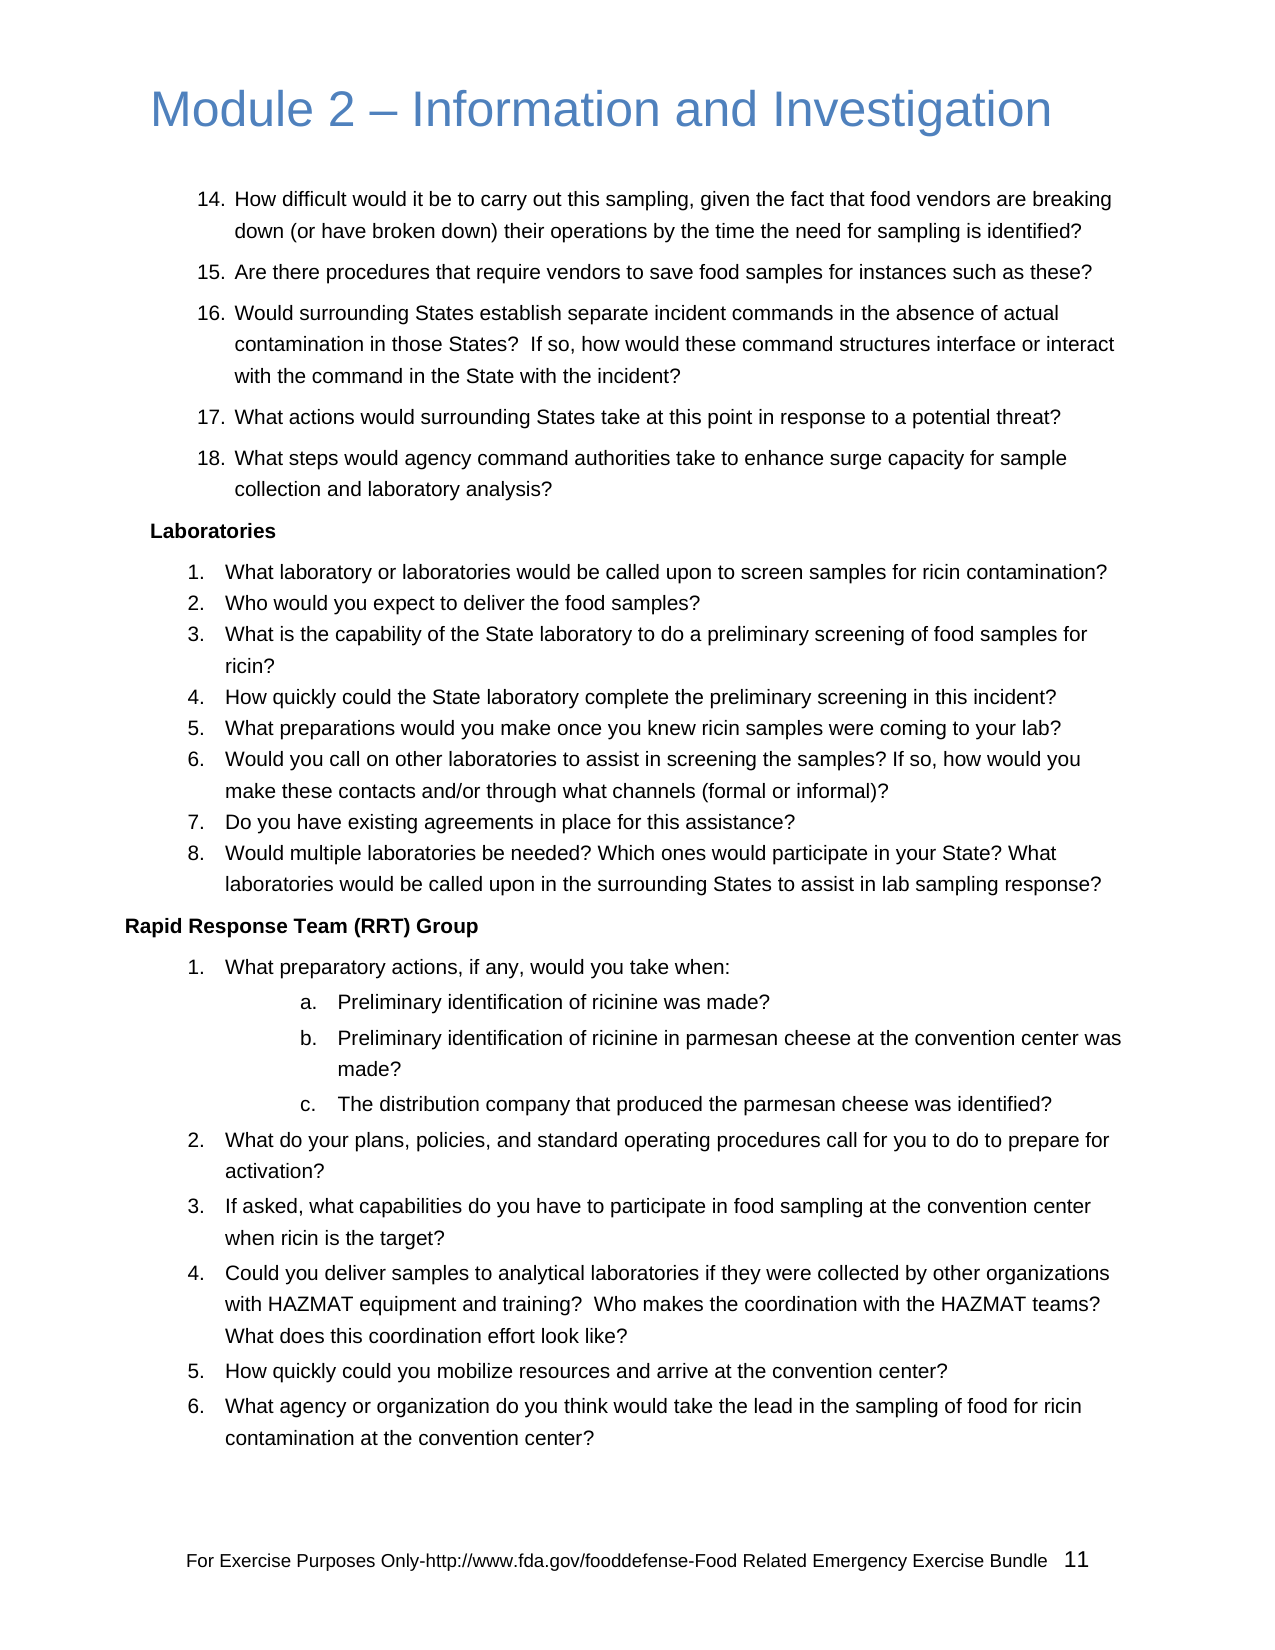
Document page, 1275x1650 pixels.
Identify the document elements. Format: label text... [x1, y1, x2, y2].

list Preliminary identification of ricinine in parmesan cheese at the convention center was made? [300, 1018, 1125, 1081]
list Are there procedures that require vendors to save food samples for instances such as these? [197, 252, 1125, 284]
text Laboratories [150, 511, 1125, 542]
list What preparatory actions, if any, would you take when: [187, 947, 1125, 979]
list If asked, what capabilities do you have to participate in food sampling at the convention center when ricin is the target? [187, 1187, 1125, 1249]
list Rapid Response Team (RRT) Group [124, 906, 1125, 937]
list What laboratory or laboratories would be called upon to screen samples for ricin contamination? [187, 552, 1125, 584]
list Would surrounding States establish separate incident commands in the absence of actual contamination in those States? If so, how would these command structures interface or interact with the command in the State with the incident? [197, 294, 1125, 387]
list Who would you expect to deliver the food samples? [187, 584, 1125, 615]
list What steps would agency command authorities take to enhance surge capacity for sample collection and laboratory analysis? [197, 439, 1125, 501]
list What is the capability of the State laboratory to do a preliminary screening of food samples for ricin? [187, 615, 1125, 677]
list How difficult would it be to carry out this sampling, given the fact that food vendors are breaking down (or have broken down) their operations by the time the need for sampling is identified? [197, 180, 1125, 242]
list What actions would surrounding States take at this point in response to a potential threat? [197, 397, 1125, 429]
list The distribution company that produced the parmesan cheese was identified? [300, 1085, 1125, 1116]
list Preliminary identification of ricinine was made? [300, 983, 1125, 1014]
list Would multiple laboratories be needed? Which ones would participate in your State? What laboratories would be called upon in the surrounding States to assist in lab sampling response? [187, 834, 1125, 896]
list How quickly could the State laboratory complete the preliminary screening in this incident? [187, 677, 1125, 709]
list What preparations would you make once you knew ricin samples were coming to your lab? [187, 709, 1125, 740]
list Would you call on other laboratories to assist in screening the samples? If so, how would you make these contacts and/or through what channels (formal or informal)? [187, 740, 1125, 802]
list Could you deliver samples to analytical laboratories if they were collected by other organizations with HAZMAT equipment and training? Who makes the coordination with the HAZMAT teams? What does this coordination effort look like? [187, 1254, 1125, 1347]
list What do your plans, policies, and standard operating procedures call for you to do to prepare for activation? [187, 1120, 1125, 1183]
list How quickly could you mobilize resources and arrive at the convention center? [187, 1352, 1125, 1383]
list Do you have existing agreements in place for this assistance? [187, 802, 1125, 834]
list What agency or organization do you think would take the lead in the sampling of food for ricin contamination at the convention center? [187, 1387, 1125, 1449]
